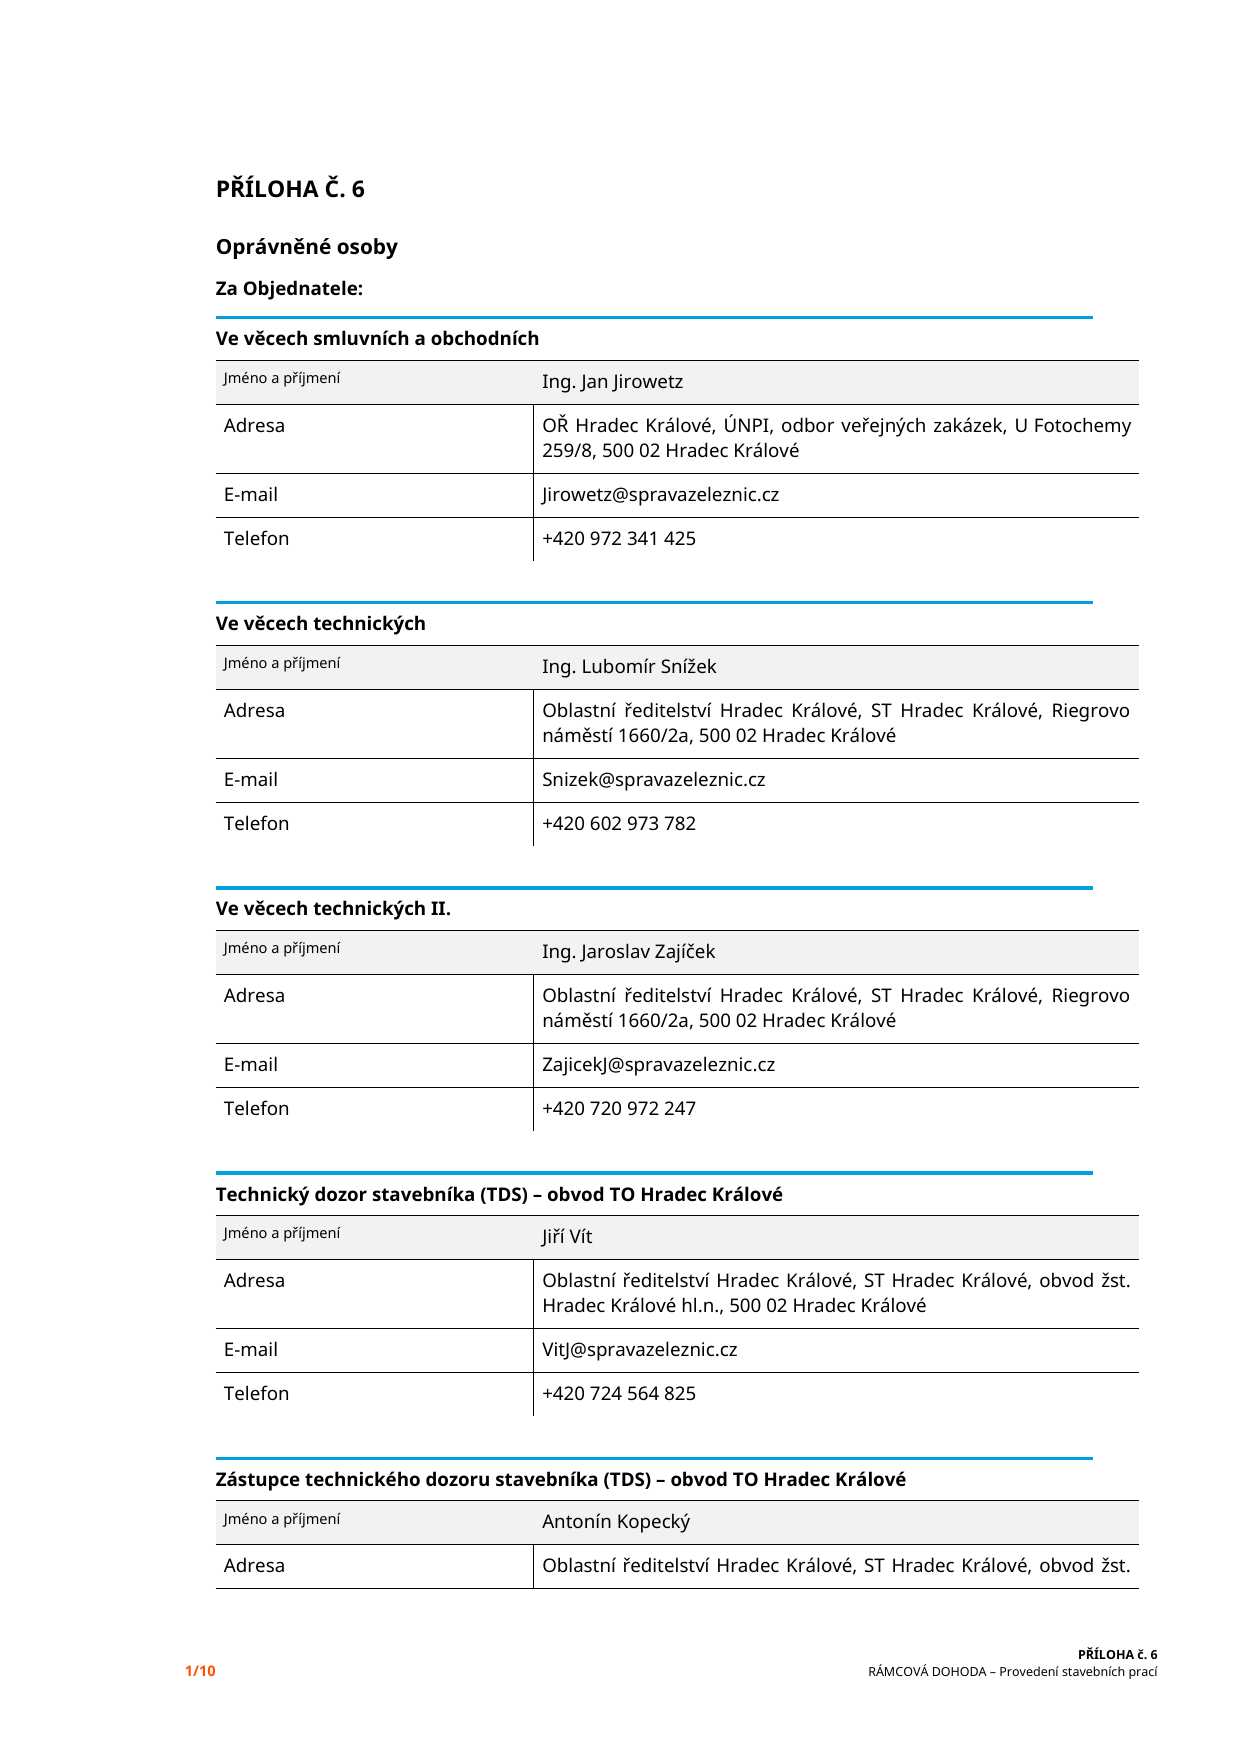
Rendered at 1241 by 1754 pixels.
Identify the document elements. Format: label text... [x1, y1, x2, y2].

table_cell Telefon [216, 803, 533, 846]
table_cell E-mail [216, 1329, 533, 1372]
table_cell Adresa [216, 1260, 533, 1328]
table_cell Adresa [216, 975, 533, 1043]
table_cell +420 972 341 425 [534, 518, 1139, 561]
text Zástupce technického dozoru stavebníka (TDS) – obvod TO Hradec Králové [216, 1460, 1093, 1491]
table_header Ing. Lubomír Snížek [534, 646, 1139, 689]
table_cell Adresa [216, 405, 533, 473]
table_cell Telefon [216, 518, 533, 561]
text Příloha č. 6 [216, 172, 1093, 204]
text Za Objednatele: [216, 276, 1093, 301]
table_cell Telefon [216, 1373, 533, 1416]
table_cell Adresa [216, 1545, 533, 1588]
text Ve věcech technických II. [216, 890, 1093, 921]
table_cell Jirowetz@spravazeleznic.cz [534, 474, 1139, 517]
text Technický dozor stavebníka (TDS) – obvod TO Hradec Králové [216, 1175, 1093, 1206]
table_cell Oblastní ředitelství Hradec Králové, ST Hradec Králové, obvod žst. Hradec Králové hl.n., 500 02 Hradec Králové [534, 1260, 1139, 1328]
table_cell Snizek@spravazeleznic.cz [534, 759, 1139, 802]
text Ve věcech technických [216, 604, 1093, 636]
table_header Jméno a příjmení [216, 931, 534, 974]
table_cell Oblastní ředitelství Hradec Králové, ST Hradec Králové, Riegrovo náměstí 1660/2a, 500 02 Hradec Králové [534, 690, 1139, 758]
table_cell +420 720 972 247 [534, 1088, 1139, 1131]
table_cell Telefon [216, 1088, 533, 1131]
table_header Antonín Kopecký [534, 1501, 1139, 1544]
text Oprávněné osoby [216, 232, 1093, 260]
table_cell E-mail [216, 474, 533, 517]
table_cell E-mail [216, 1044, 533, 1087]
table_cell +420 602 973 782 [534, 803, 1139, 846]
table_cell ZajicekJ@spravazeleznic.cz [534, 1044, 1139, 1087]
table_header Ing. Jan Jirowetz [534, 361, 1139, 404]
table_header Jméno a příjmení [216, 361, 534, 404]
table_header Jméno a příjmení [216, 1216, 534, 1259]
table_cell OŘ Hradec Králové, ÚNPI, odbor veřejných zakázek, U Fotochemy 259/8, 500 02 Hradec Králové [534, 405, 1139, 473]
table_header Ing. Jaroslav Zajíček [534, 931, 1139, 974]
table_header Jiří Vít [534, 1216, 1139, 1259]
table_cell +420 724 564 825 [534, 1373, 1139, 1416]
text Ve věcech smluvních a obchodních [216, 319, 1093, 351]
table_cell VitJ@spravazeleznic.cz [534, 1329, 1139, 1372]
table_cell Adresa [216, 690, 533, 758]
table_header Jméno a příjmení [216, 1501, 534, 1544]
table_cell E-mail [216, 759, 533, 802]
table_header Jméno a příjmení [216, 646, 534, 689]
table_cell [534, 1545, 1139, 1588]
table_cell Oblastní ředitelství Hradec Králové, ST Hradec Králové, Riegrovo náměstí 1660/2a, 500 02 Hradec Králové [534, 975, 1139, 1043]
